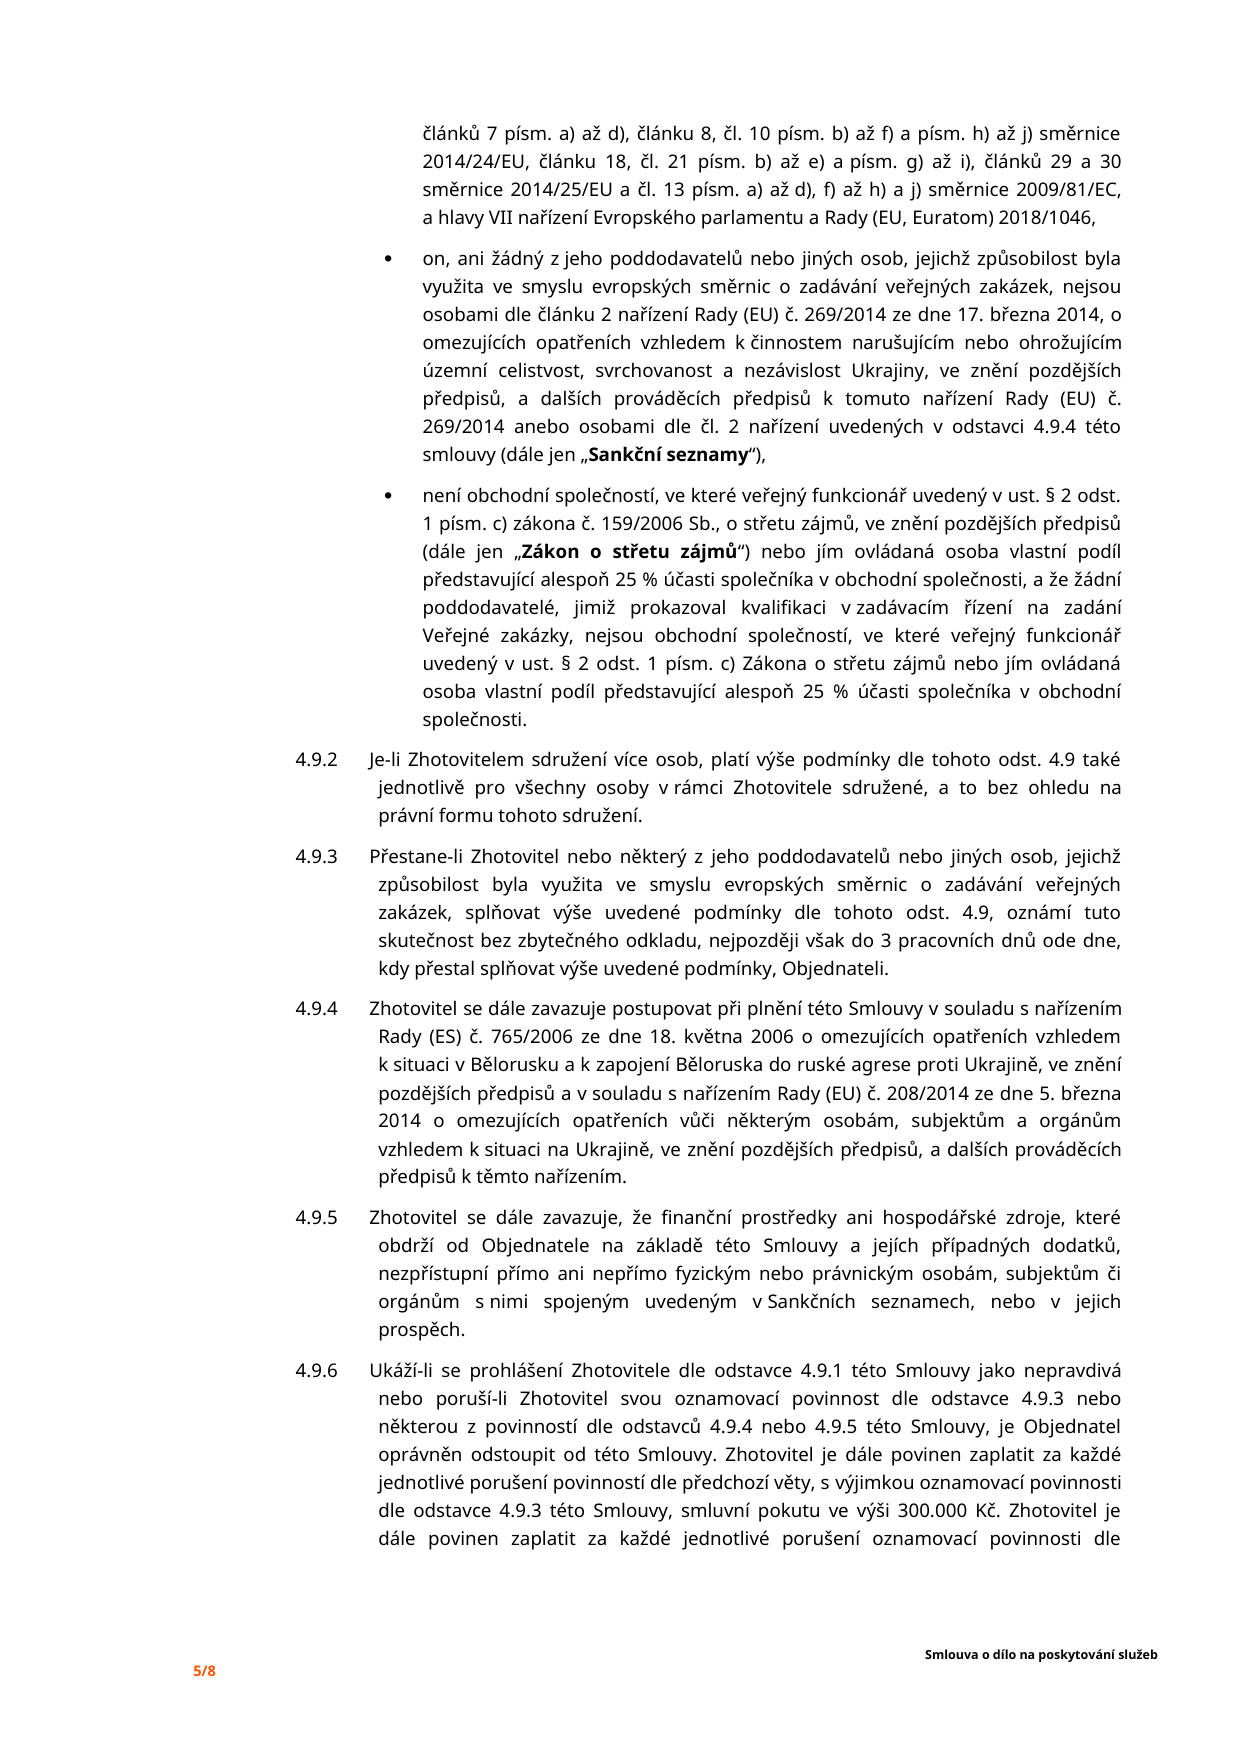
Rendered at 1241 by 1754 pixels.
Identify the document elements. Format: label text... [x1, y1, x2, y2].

list Je-li Zhotovitelem sdružení více osob, platí výše podmínky dle tohoto odst. 4.9 také jednotlivě pro všechny osoby v rámci Zhotovitele sdružené, a to bez ohledu na právní formu tohoto sdružení. [295, 747, 1122, 828]
list Zhotovitel se dále zavazuje, že finanční prostředky ani hospodářské zdroje, které obdrží od Objednatele na základě této Smlouvy a jejích případných dodatků, nezpřístupní přímo ani nepřímo fyzickým nebo právnickým osobám, subjektům či orgánům s nimi spojeným uvedeným v Sankčních seznamech, nebo v jejich prospěch. [295, 1204, 1122, 1342]
list Zhotovitel se dále zavazuje postupovat při plnění této Smlouvy v souladu s nařízením Rady (ES) č. 765/2006 ze dne 18. května 2006 o omezujících opatřeních vzhledem k situaci v Bělorusku a k zapojení Běloruska do ruské agrese proti Ukrajině, ve znění pozdějších předpisů a v souladu s nařízením Rady (EU) č. 208/2014 ze dne 5. března 2014 o omezujících opatřeních vůči některým osobám, subjektům a orgánům vzhledem k situaci na Ukrajině, ve znění pozdějších předpisů, a dalších prováděcích předpisů k těmto nařízením. [295, 996, 1122, 1189]
list Přestane-li Zhotovitel nebo některý z jeho poddodavatelů nebo jiných osob, jejichž způsobilost byla využita ve smyslu evropských směrnic o zadávání veřejných zakázek, splňovat výše uvedené podmínky dle tohoto odst. 4.9, oznámí tuto skutečnost bez zbytečného odkladu, nejpozději však do 3 pracovních dnů ode dne, kdy přestal splňovat výše uvedené podmínky, Objednateli. [295, 843, 1122, 981]
list on, ani žádný z jeho poddodavatelů nebo jiných osob, jejichž způsobilost byla využita ve smyslu evropských směrnic o zadávání veřejných zakázek, nejsou osobami dle článku 2 nařízení Rady (EU) č. 269/2014 ze dne 17. března 2014, o omezujících opatřeních vzhledem k činnostem narušujícím nebo ohrožujícím územní celistvost, svrchovanost a nezávislost Ukrajiny, ve znění pozdějších předpisů, a dalších prováděcích předpisů k tomuto nařízení Rady (EU) č. 269/2014 anebo osobami dle čl. 2 nařízení uvedených v odstavci 4.9.4 této smlouvy (dále jen „Sankční seznamy“), [385, 245, 1122, 467]
list není obchodní společností, ve které veřejný funkcionář uvedený v ust. § 2 odst. 1 písm. c) zákona č. 159/2006 Sb., o střetu zájmů, ve znění pozdějších předpisů (dále jen „Zákon o střetu zájmů“) nebo jím ovládaná osoba vlastní podíl představující alespoň 25 % účasti společníka v obchodní společnosti, a že žádní poddodavatelé, jimiž prokazoval kvalifikaci v zadávacím řízení na zadání Veřejné zakázky, nejsou obchodní společností, ve které veřejný funkcionář uvedený v ust. § 2 odst. 1 písm. c) Zákona o střetu zájmů nebo jím ovládaná osoba vlastní podíl představující alespoň 25 % účasti společníka v obchodní společnosti. [385, 482, 1122, 732]
